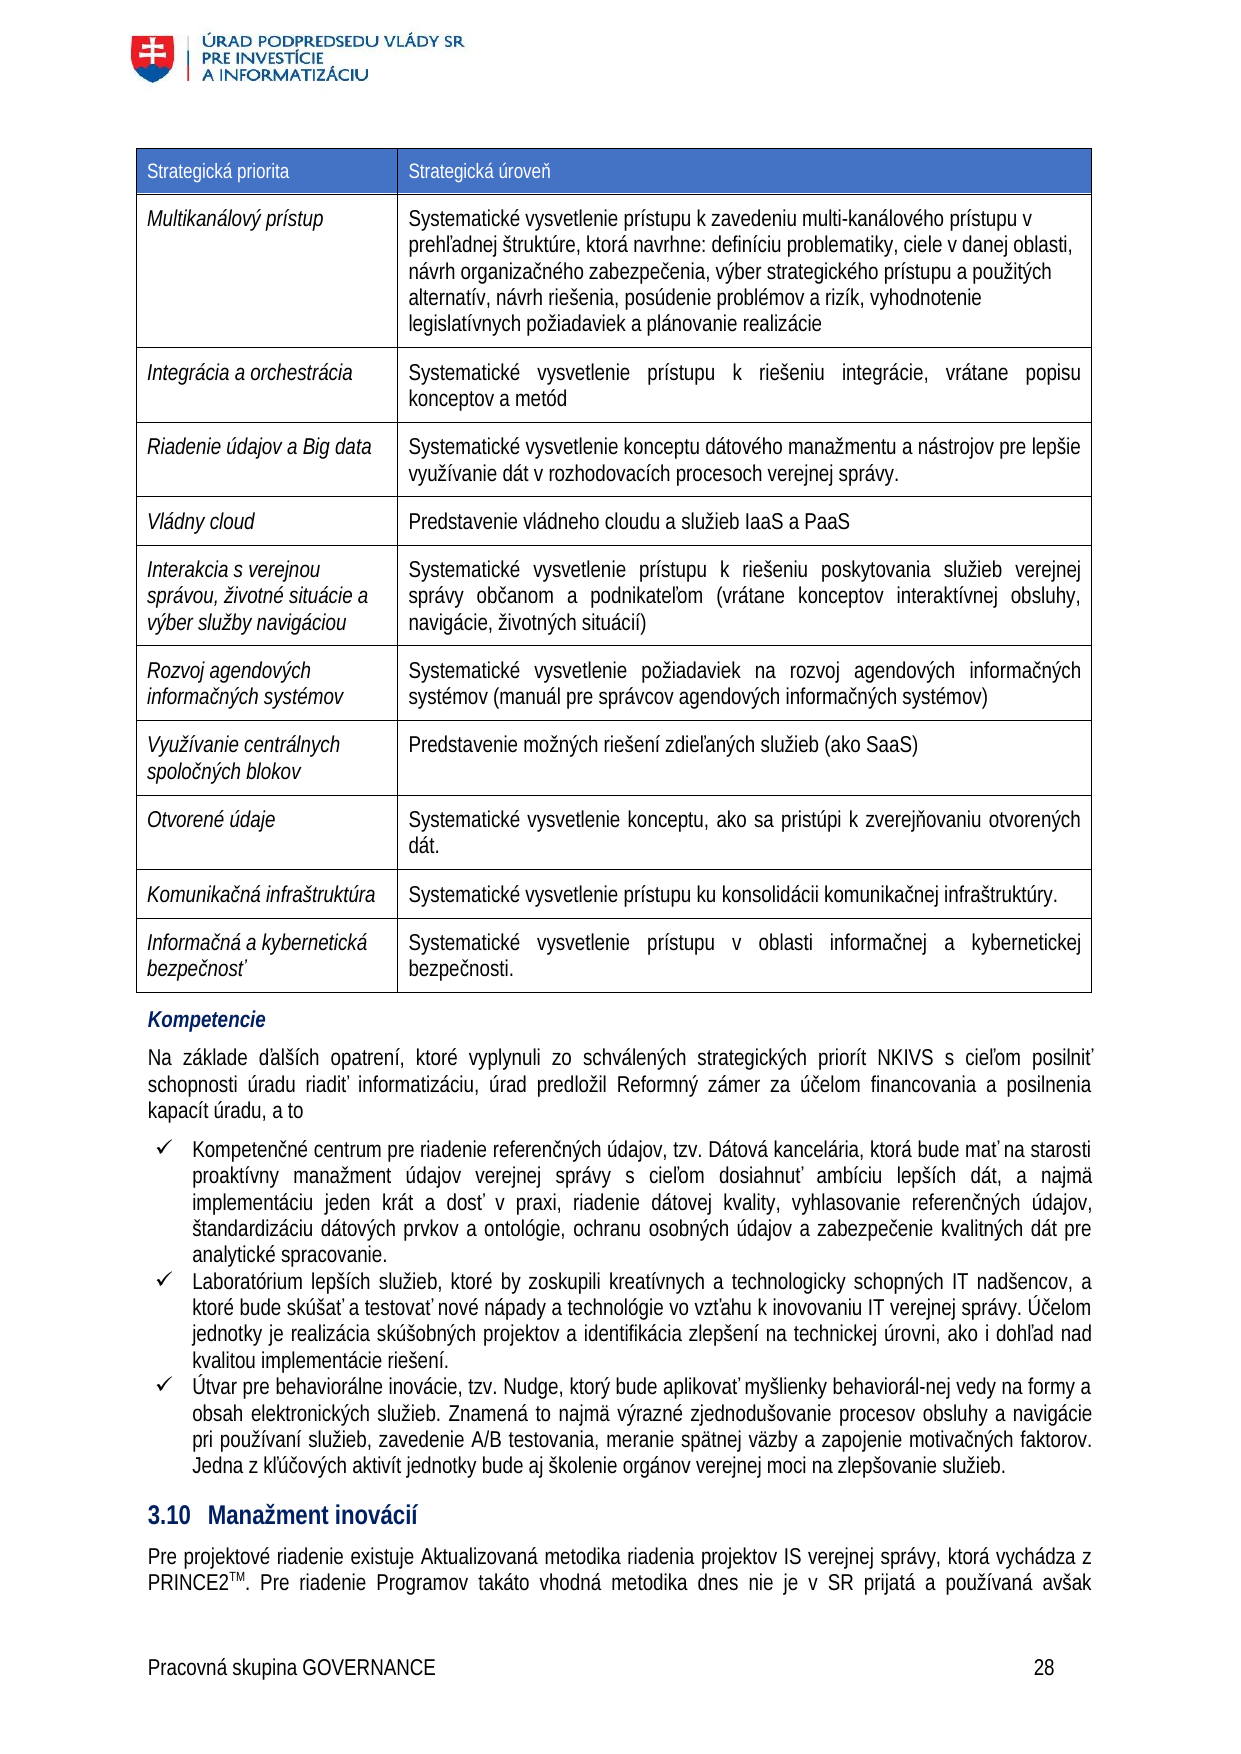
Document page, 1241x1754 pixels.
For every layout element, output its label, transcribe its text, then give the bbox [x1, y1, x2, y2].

subtitle Manažment inovácií [148, 1499, 1093, 1530]
table_cell Systematické vysvetlenie prístupu ku konsolidácii komunikačnej infraštruktúry. [398, 870, 1091, 917]
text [148, 1543, 1093, 1596]
table_cell Vládny cloud [137, 497, 397, 544]
table_cell Komunikačná infraštruktúra [137, 870, 397, 917]
table_cell Predstavenie možných riešení zdieľaných služieb (ako SaaS) [398, 721, 1091, 794]
table_cell Systematické vysvetlenie konceptu dátového manažmentu a nástrojov pre lepšie využívanie dát v rozhodovacích procesoch verejnej správy. [398, 423, 1091, 496]
table_cell Systematické vysvetlenie požiadaviek na rozvoj agendových informačných systémov (manuál pre správcov agendových informačných systémov) [398, 646, 1091, 720]
table_cell Interakcia s verejnou správou, životné situácie a výber služby navigáciou [137, 546, 397, 645]
table_cell Multikanálový prístup [137, 195, 397, 347]
list Útvar pre behaviorálne inovácie, tzv. Nudge, ktorý bude aplikovať myšlienky behaviorál-nej vedy na formy a obsah elektronických služieb. Znamená to najmä výrazné zjednodušovanie procesov obsluhy a navigácie pri používaní služieb, zavedenie A/B testovania, meranie spätnej väzby a zapojenie motivačných faktorov. Jedna z kľúčových aktivít jednotky bude aj školenie orgánov verejnej moci na zlepšovanie služieb. [154, 1373, 1093, 1478]
table_cell Riadenie údajov a Big data [137, 423, 397, 496]
table_header Strategická úroveň [398, 149, 1091, 193]
table_cell Informačná a kybernetická bezpečnosť [137, 919, 397, 992]
table_cell Rozvoj agendových informačných systémov [137, 646, 397, 720]
table_header Strategická priorita [137, 149, 397, 193]
list Kompetenčné centrum pre riadenie referenčných údajov, tzv. Dátová kancelária, ktorá bude mať na starosti proaktívny manažment údajov verejnej správy s cieľom dosiahnuť ambíciu lepších dát, a najmä implementáciu jeden krát a dosť v praxi, riadenie dátovej kvality, vyhlasovanie referenčných údajov, štandardizáciu dátových prvkov a ontológie, ochranu osobných údajov a zabezpečenie kvalitných dát pre analytické spracovanie. [154, 1136, 1093, 1268]
table_cell Systematické vysvetlenie prístupu v oblasti informačnej a kybernetickej bezpečnosti. [398, 919, 1091, 992]
table_cell Predstavenie vládneho cloudu a služieb IaaS a PaaS [398, 497, 1091, 544]
table_cell Využívanie centrálnych spoločných blokov [137, 721, 397, 794]
table_cell Integrácia a orchestrácia [137, 348, 397, 422]
list Laboratórium lepších služieb, ktoré by zoskupili kreatívnych a technologicky schopných IT nadšencov, a ktoré bude skúšať a testovať nové nápady a technológie vo vzťahu k inovovaniu IT verejnej správy. Účelom jednotky je realizácia skúšobných projektov a identifikácia zlepšení na technickej úrovni, ako i dohľad nad kvalitou implementácie riešení. [154, 1268, 1093, 1373]
table_cell Otvorené údaje [137, 796, 397, 869]
table_cell Systematické vysvetlenie konceptu, ako sa pristúpi k zverejňovaniu otvorených dát. [398, 796, 1091, 869]
picture [90, 0, 505, 116]
table_cell Systematické vysvetlenie prístupu k riešeniu poskytovania služieb verejnej správy občanom a podnikateľom (vrátane konceptov interaktívnej obsluhy, navigácie, životných situácií) [398, 546, 1091, 645]
text Na základe ďalších opatrení, ktoré vyplynuli zo schválených strategických priorít NKIVS s cieľom posilniť schopnosti úradu riadiť informatizáciu, úrad predložil Reformný zámer za účelom financovania a posilnenia kapacít úradu, a to [148, 1044, 1093, 1123]
text Kompetencie [148, 1006, 1093, 1032]
table_cell Systematické vysvetlenie prístupu k zavedeniu multi-kanálového prístupu v prehľadnej štruktúre, ktorá navrhne: definíciu problematiky, ciele v danej oblasti, návrh organizačného zabezpečenia, výber strategického prístupu a použitých alternatív, návrh riešenia, posúdenie problémov a rizík, vyhodnotenie legislatívnych požiadaviek a plánovanie realizácie [398, 195, 1091, 347]
table_cell Systematické vysvetlenie prístupu k riešeniu integrácie, vrátane popisu konceptov a metód [398, 348, 1091, 422]
